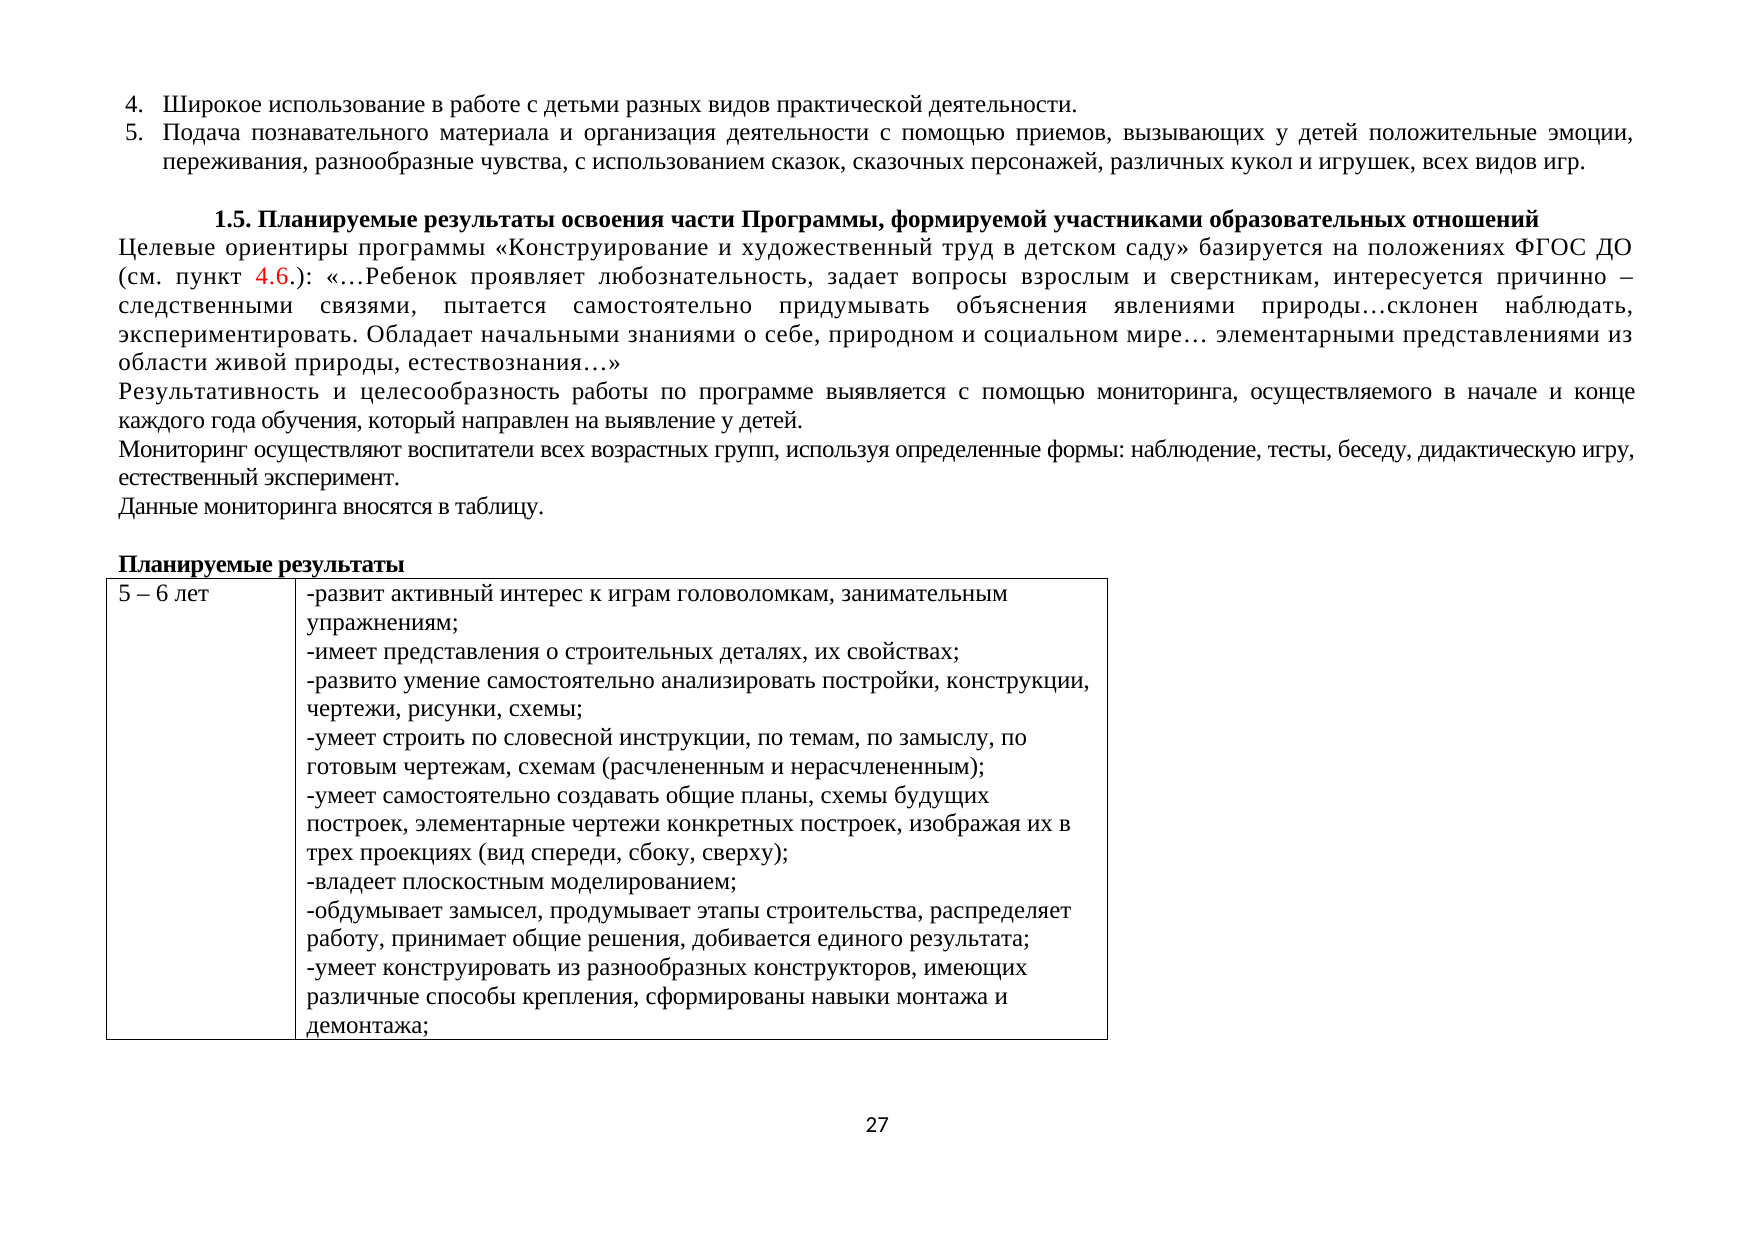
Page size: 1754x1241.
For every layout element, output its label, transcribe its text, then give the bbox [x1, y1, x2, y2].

text Планируемые результаты [118, 549, 1636, 577]
table_header 5 – 6 лет [107, 579, 295, 1038]
list Широкое использование в работе с детьми разных видов практической деятельности. [125, 89, 1636, 117]
text Целевые ориентиры программы «Конструирование и художественный труд в детском саду» базируется на положениях ФГОС ДО (см. пункт 4.6.): «…Ребенок проявляет любознательность, задает вопросы взрослым и сверстникам, интересуется причинно – следственными связями, пытается самостоятельно придумывать объяснения явлениями природы…склонен наблюдать, экспериментировать. Обладает начальными знаниями о себе, природном и социальном мире… элементарными представлениями из области живой природы, естествознания…» [118, 232, 1636, 376]
text Мониторинг осуществляют воспитатели всех возрастных групп, используя определенные формы: наблюдение, тесты, беседу, дидактическую игру, естественный эксперимент. [118, 434, 1636, 491]
text Результативность и целесообразность работы по программе выявляется с помощью мониторинга, осуществляемого в начале и конце каждого года обучения, который направлен на выявление у детей. [118, 376, 1636, 434]
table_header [296, 579, 1107, 1038]
text 1.5. Планируемые результаты освоения части Программы, формируемой участниками образовательных отношений [118, 204, 1636, 232]
list Подача познавательного материала и организация деятельности с помощью приемов, вызывающих у детей положительные эмоции, переживания, разнообразные чувства, с использованием сказок, сказочных персонажей, различных кукол и игрушек, всех видов игр. [125, 117, 1636, 175]
text Данные мониторинга вносятся в таблицу. [118, 491, 1636, 520]
